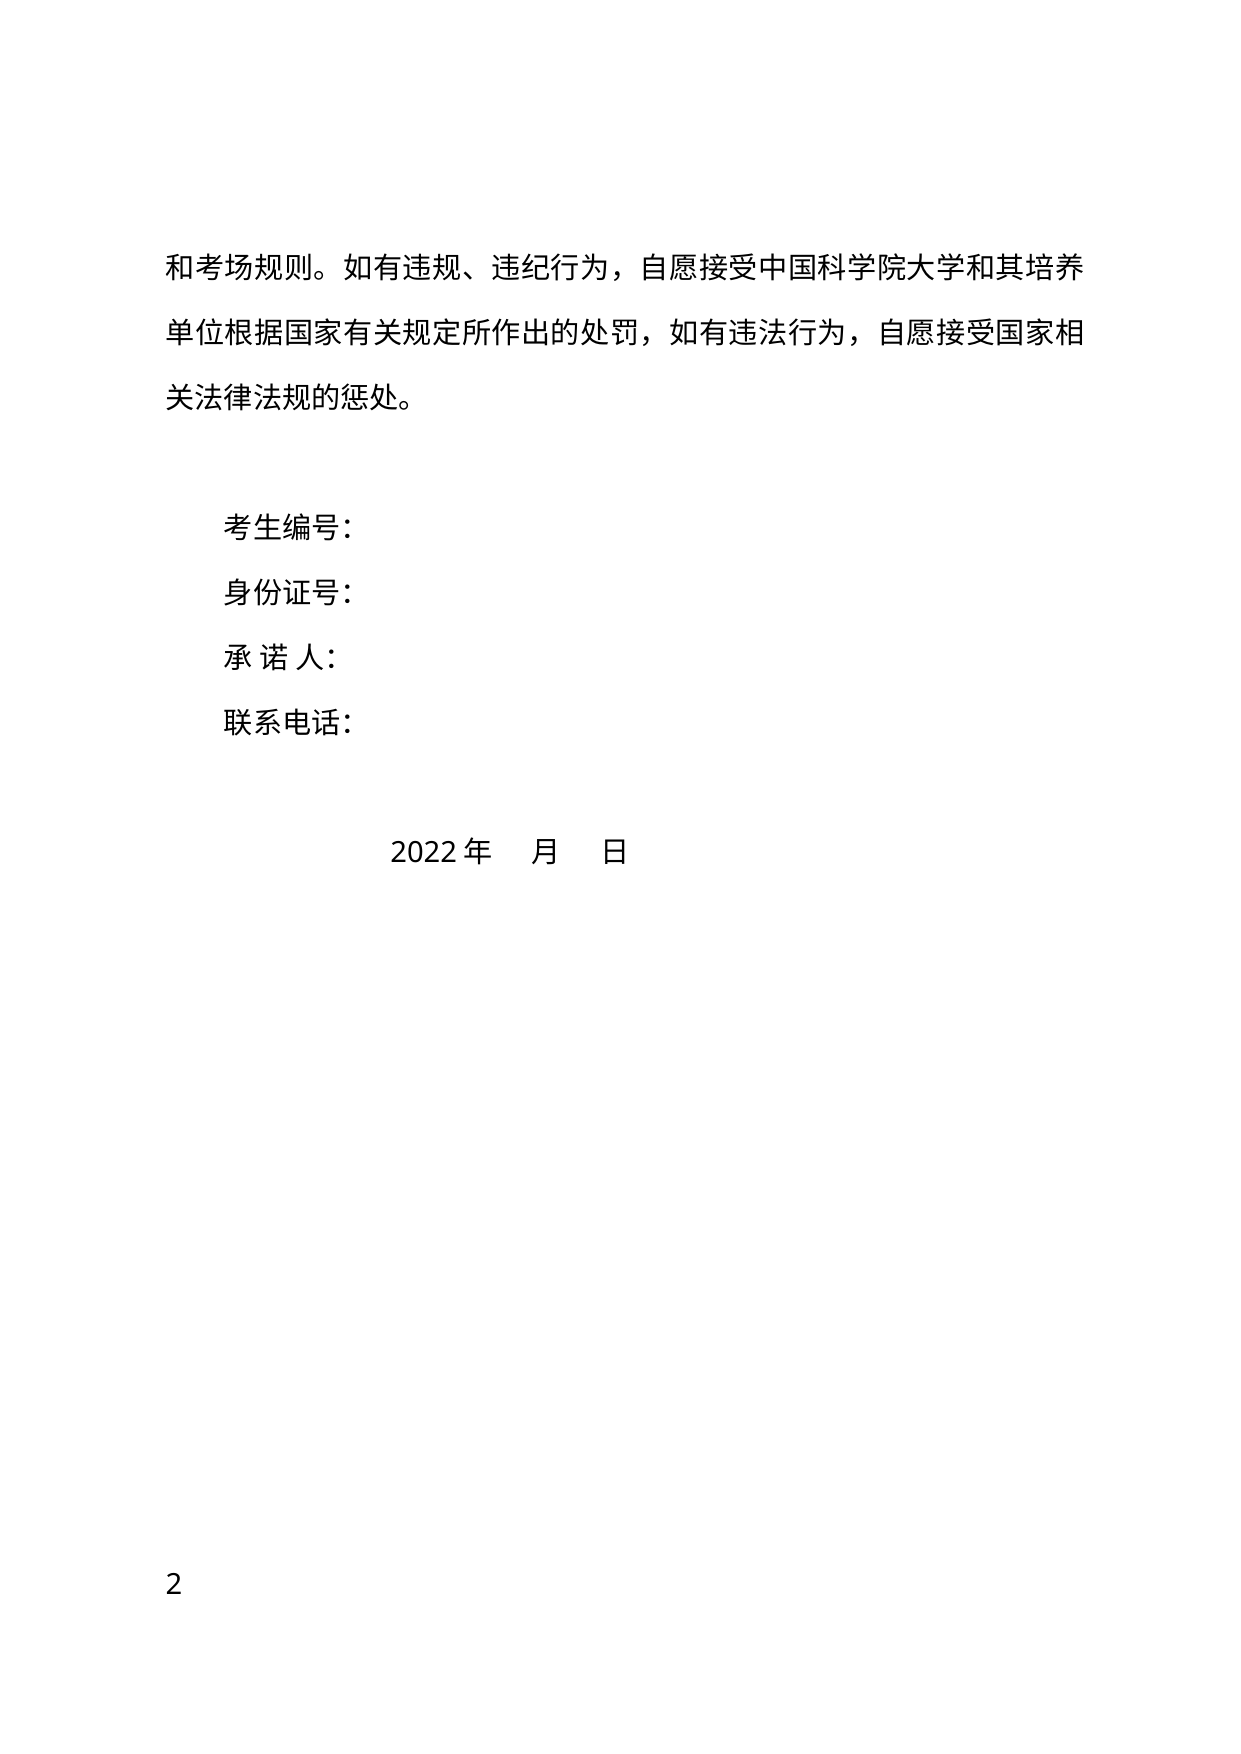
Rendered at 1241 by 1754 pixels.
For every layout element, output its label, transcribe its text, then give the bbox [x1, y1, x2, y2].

text 2022年 月 日 [165, 818, 1087, 883]
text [165, 233, 1087, 428]
text 联系电话： [165, 688, 1087, 753]
text 身份证号： [165, 558, 1087, 623]
text 考生编号： [165, 493, 1087, 558]
text 承 诺 人： [165, 623, 1087, 688]
